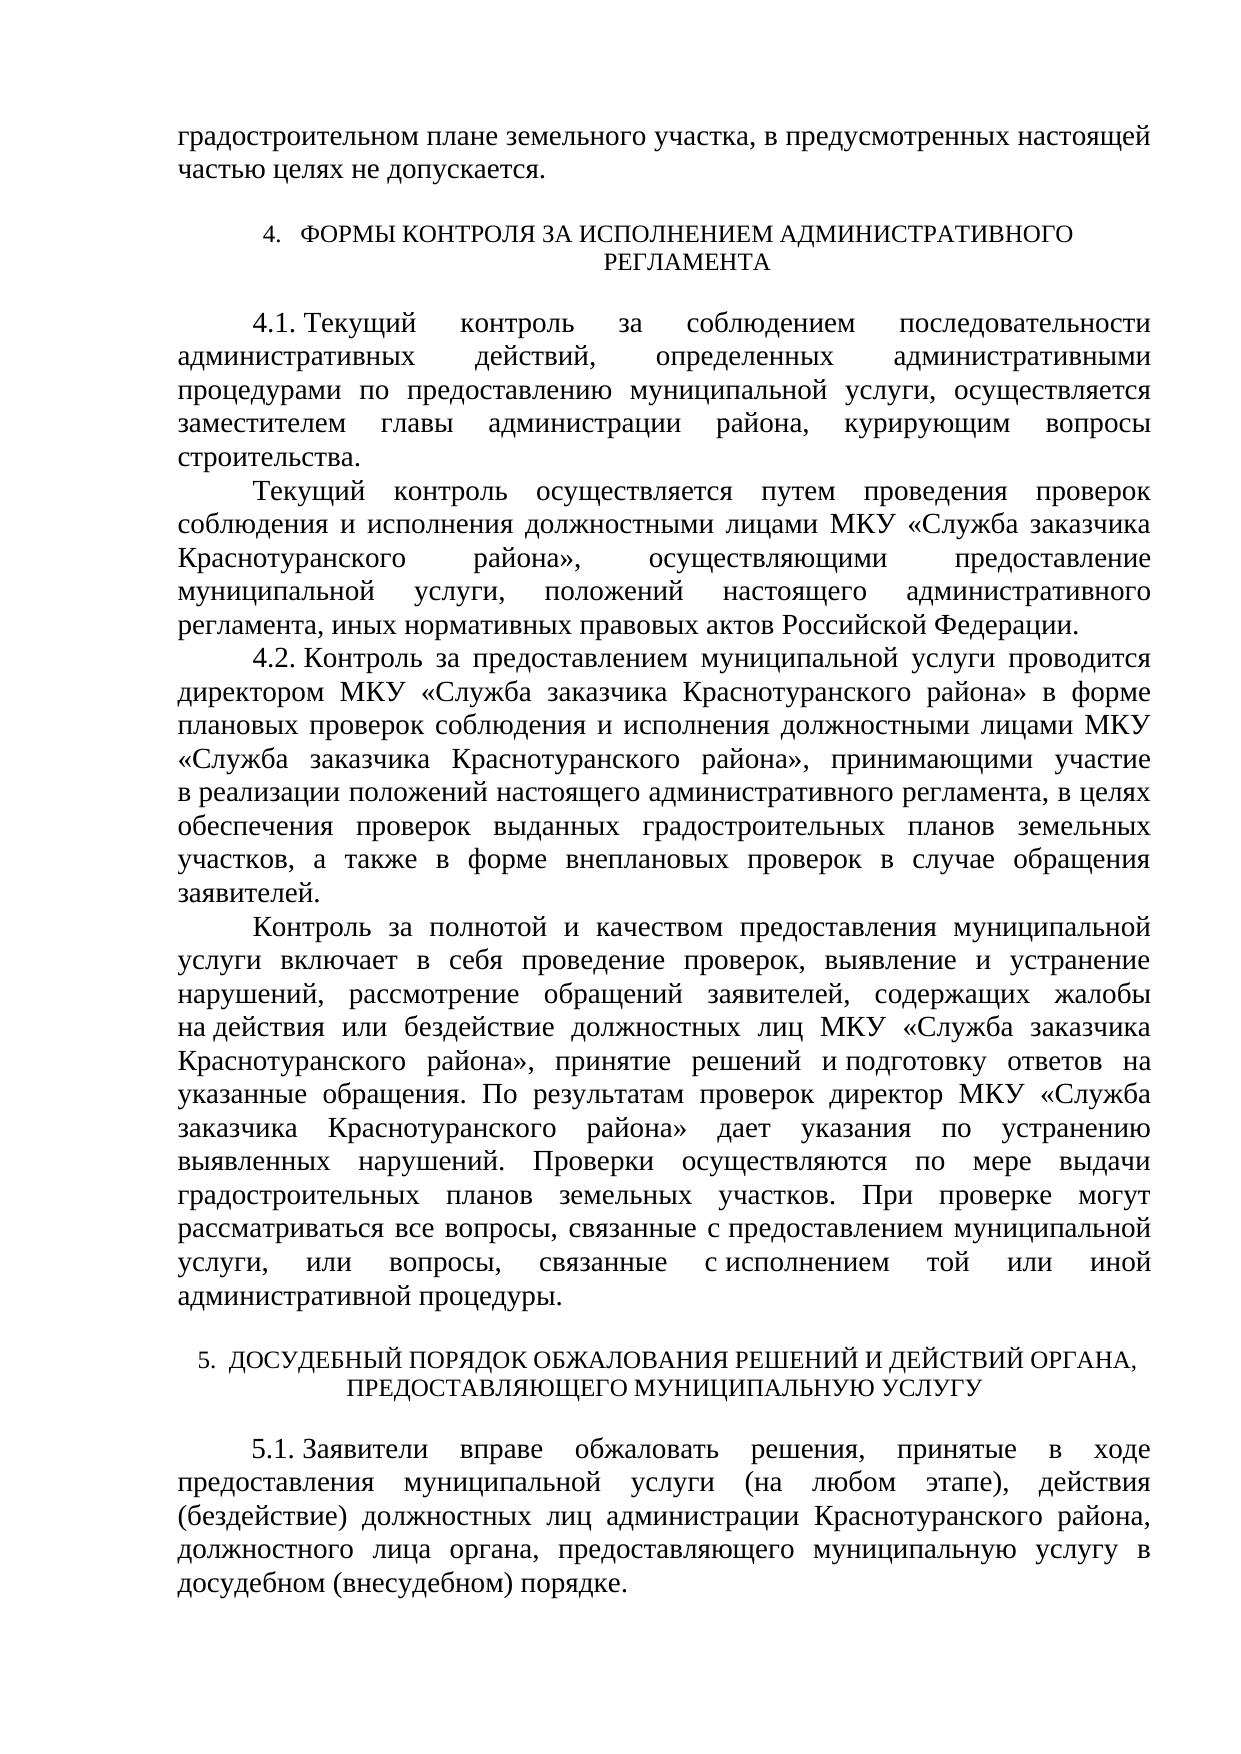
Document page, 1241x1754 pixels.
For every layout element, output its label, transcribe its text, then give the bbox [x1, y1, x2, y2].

text 4.2. Контроль за предоставлением муниципальной услуги проводится директором МКУ «Служба заказчика Краснотуранского района» в форме плановых проверок соблюдения и исполнения должностными лицами МКУ «Служба заказчика Краснотуранского района», принимающими участие в реализации положений настоящего административного регламента, в целях обеспечения проверок выданных градостроительных планов земельных участков, а также в форме внеплановых проверок в случае обращения заявителей. [177, 640, 1152, 909]
text 5. ДОСУДЕБНЫЙ ПОРЯДОК ОБЖАЛОВАНИЯ РЕШЕНИЙ И ДЕЙСТВИЙ ОРГАНА, ПРЕДОСТАВЛЯЮЩЕГО МУНИЦИПАЛЬНУЮ УСЛУГУ [177, 1345, 1152, 1402]
text 5.1. Заявители вправе обжаловать решения, принятые в ходе предоставления муниципальной услуги (на любом этапе), действия (бездействие) должностных лиц администрации Краснотуранского района, должностного лица органа, предоставляющего муниципальную услугу в досудебном (внесудебном) порядке. [177, 1431, 1152, 1599]
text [177, 118, 1152, 185]
text 4.1. Текущий контроль за соблюдением последовательности административных действий, определенных административными процедурами по предоставлению муниципальной услуги, осуществляется заместителем главы администрации района, курирующим вопросы строительства. [177, 305, 1152, 473]
text Текущий контроль осуществляется путем проведения проверок соблюдения и исполнения должностными лицами МКУ «Служба заказчика Краснотуранского района», осуществляющими предоставление муниципальной услуги, положений настоящего административного регламента, иных нормативных правовых актов Российской Федерации. [177, 473, 1152, 640]
list ФОРМЫ КОНТРОЛЯ ЗА ИСПОЛНЕНИЕМ АДМИНИСТРАТИВНОГО РЕГЛАМЕНТА [185, 219, 1152, 276]
text Контроль за полнотой и качеством предоставления муниципальной услуги включает в себя проведение проверок, выявление и устранение нарушений, рассмотрение обращений заявителей, содержащих жалобы на действия или бездействие должностных лиц МКУ «Служба заказчика Краснотуранского района», принятие решений и подготовку ответов на указанные обращения. По результатам проверок директор МКУ «Служба заказчика Краснотуранского района» дает указания по устранению выявленных нарушений. Проверки осуществляются по мере выдачи градостроительных планов земельных участков. При проверке могут рассматриваться все вопросы, связанные с предоставлением муниципальной услуги, или вопросы, связанные с исполнением той или иной административной процедуры. [177, 909, 1152, 1311]
